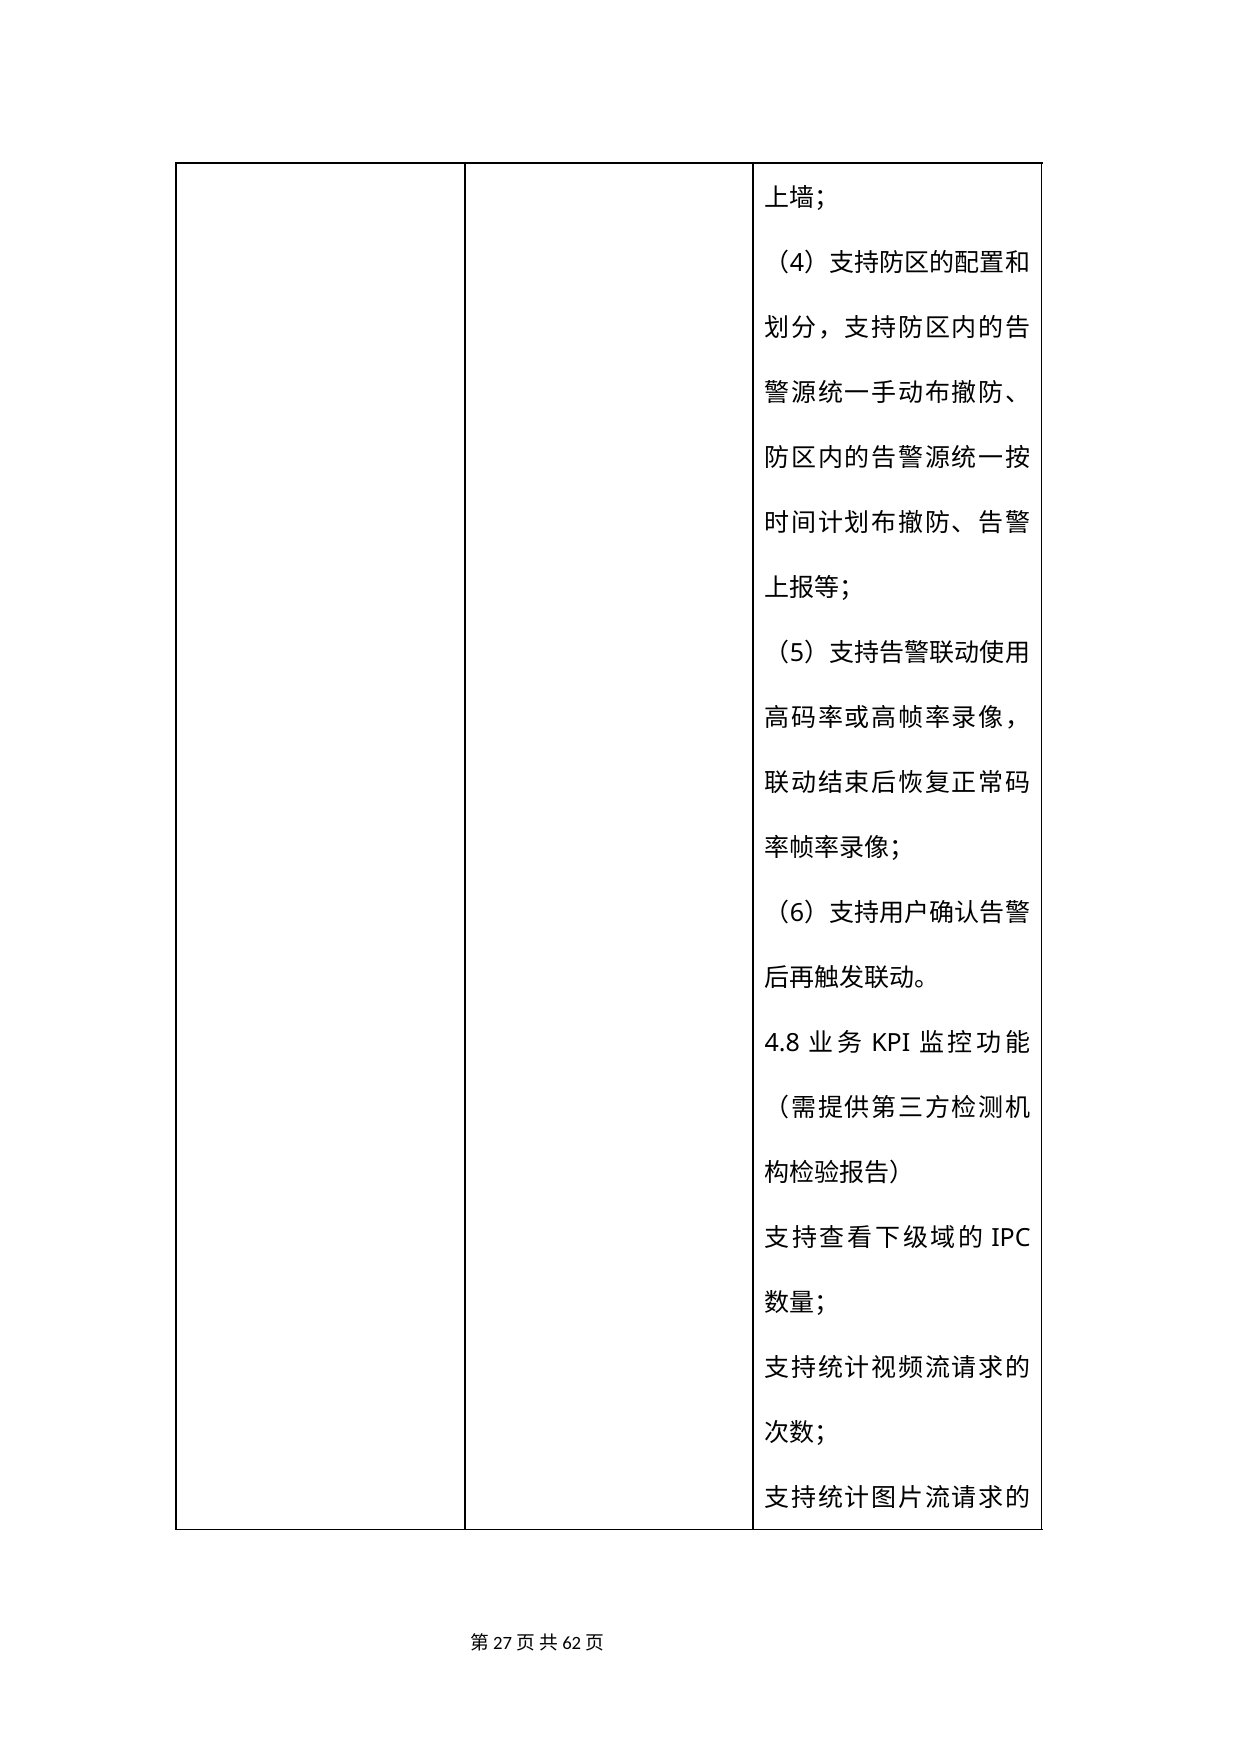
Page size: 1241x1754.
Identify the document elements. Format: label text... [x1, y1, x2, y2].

table_cell [466, 164, 752, 1528]
table_cell 4 [177, 164, 464, 1528]
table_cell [754, 164, 1041, 1528]
